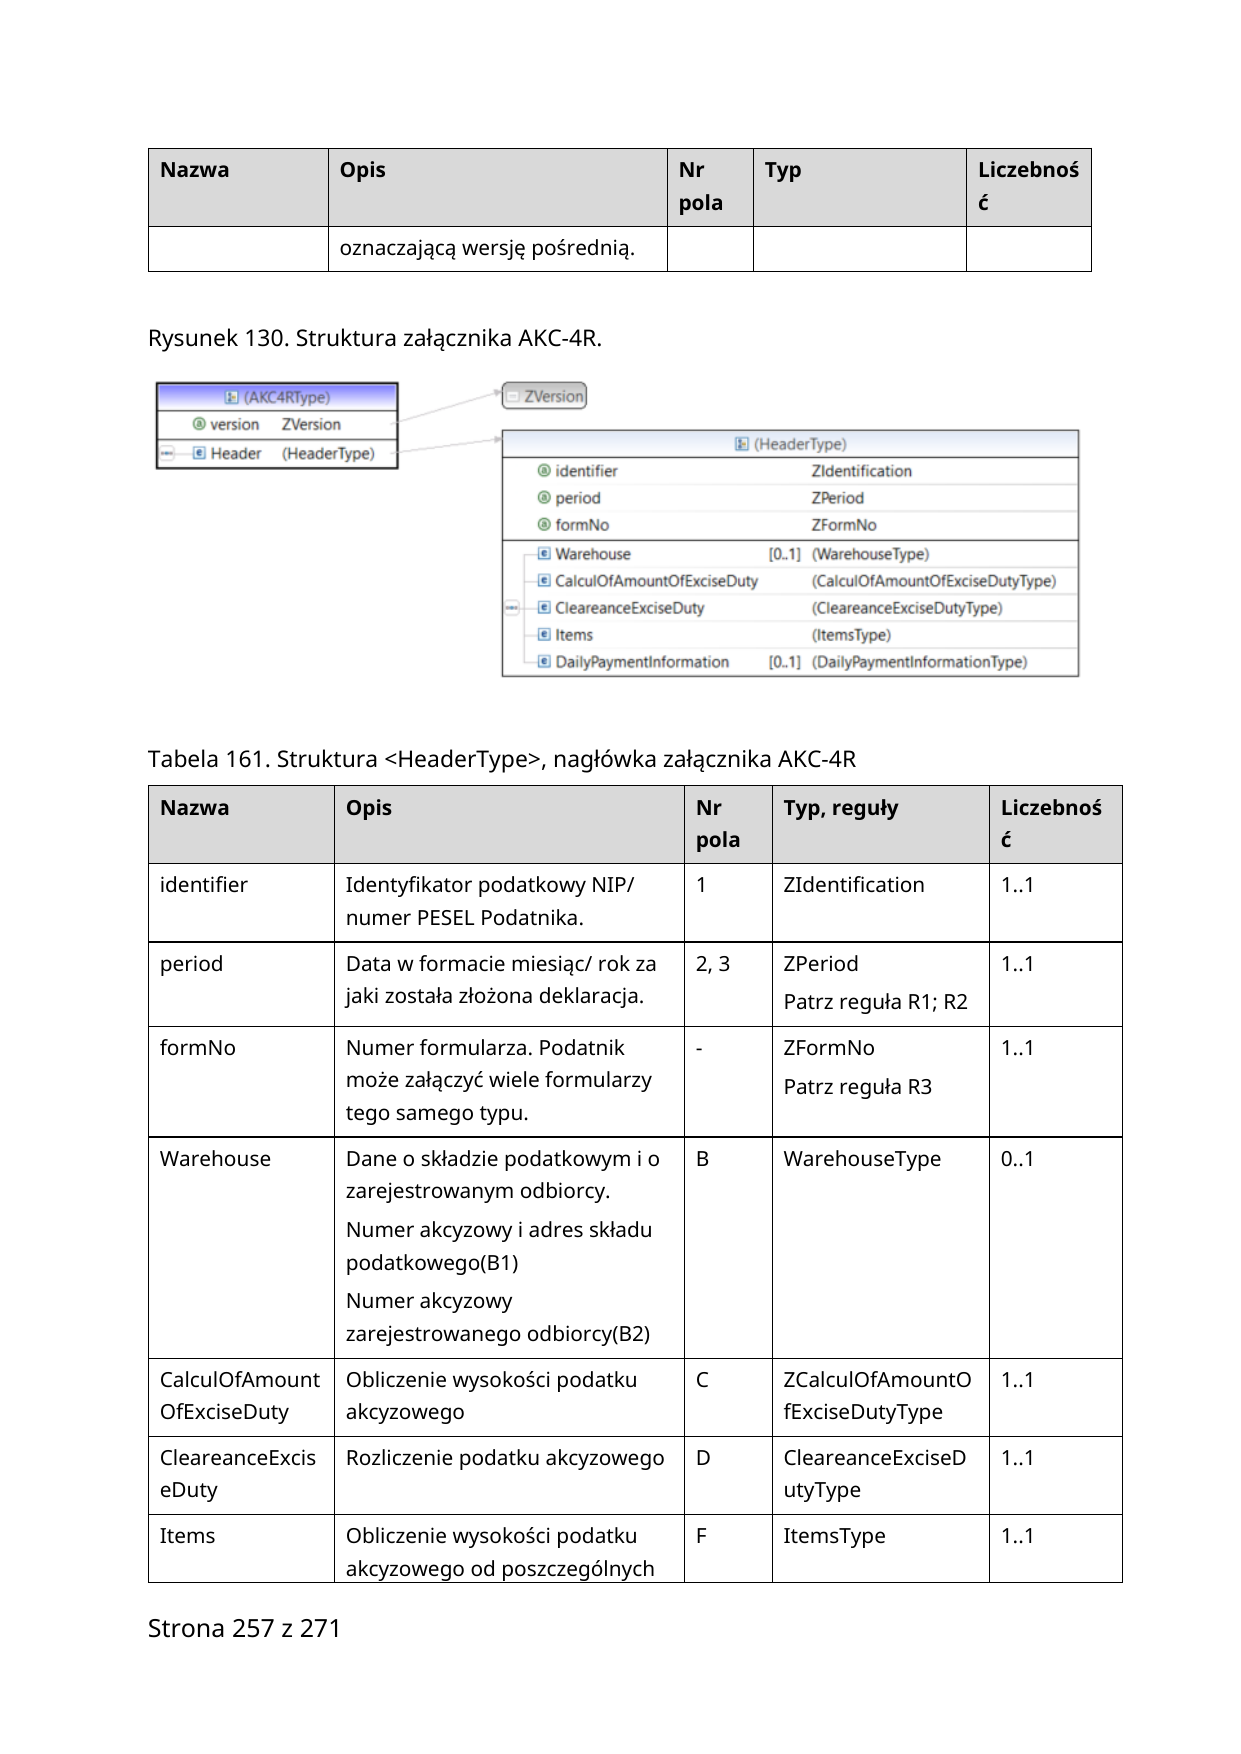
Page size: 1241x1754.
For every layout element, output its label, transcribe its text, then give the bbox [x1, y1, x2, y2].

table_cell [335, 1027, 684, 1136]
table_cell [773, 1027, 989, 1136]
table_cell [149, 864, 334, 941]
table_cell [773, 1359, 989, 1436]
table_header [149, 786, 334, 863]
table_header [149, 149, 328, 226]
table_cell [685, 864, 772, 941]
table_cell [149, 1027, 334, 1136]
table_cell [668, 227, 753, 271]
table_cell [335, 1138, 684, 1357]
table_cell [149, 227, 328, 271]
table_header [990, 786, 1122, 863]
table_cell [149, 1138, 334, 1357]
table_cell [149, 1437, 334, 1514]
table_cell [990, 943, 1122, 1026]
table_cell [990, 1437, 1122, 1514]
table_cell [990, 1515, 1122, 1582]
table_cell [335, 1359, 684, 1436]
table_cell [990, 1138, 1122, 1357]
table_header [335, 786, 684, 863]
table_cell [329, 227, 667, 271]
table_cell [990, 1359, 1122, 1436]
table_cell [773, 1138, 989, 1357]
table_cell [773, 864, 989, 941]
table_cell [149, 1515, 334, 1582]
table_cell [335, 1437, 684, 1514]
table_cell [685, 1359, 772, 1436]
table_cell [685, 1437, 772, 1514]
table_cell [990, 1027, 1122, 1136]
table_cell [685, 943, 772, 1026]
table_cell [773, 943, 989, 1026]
picture [147, 374, 1092, 689]
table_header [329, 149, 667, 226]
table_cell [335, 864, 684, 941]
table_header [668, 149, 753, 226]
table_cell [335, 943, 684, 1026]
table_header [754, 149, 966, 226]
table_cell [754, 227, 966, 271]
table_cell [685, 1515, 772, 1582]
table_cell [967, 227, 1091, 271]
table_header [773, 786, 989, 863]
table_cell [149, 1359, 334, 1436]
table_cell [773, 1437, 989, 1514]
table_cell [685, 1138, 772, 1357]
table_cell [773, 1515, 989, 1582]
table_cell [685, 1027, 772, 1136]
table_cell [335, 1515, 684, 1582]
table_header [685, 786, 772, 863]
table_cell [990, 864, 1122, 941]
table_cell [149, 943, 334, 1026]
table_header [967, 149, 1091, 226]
